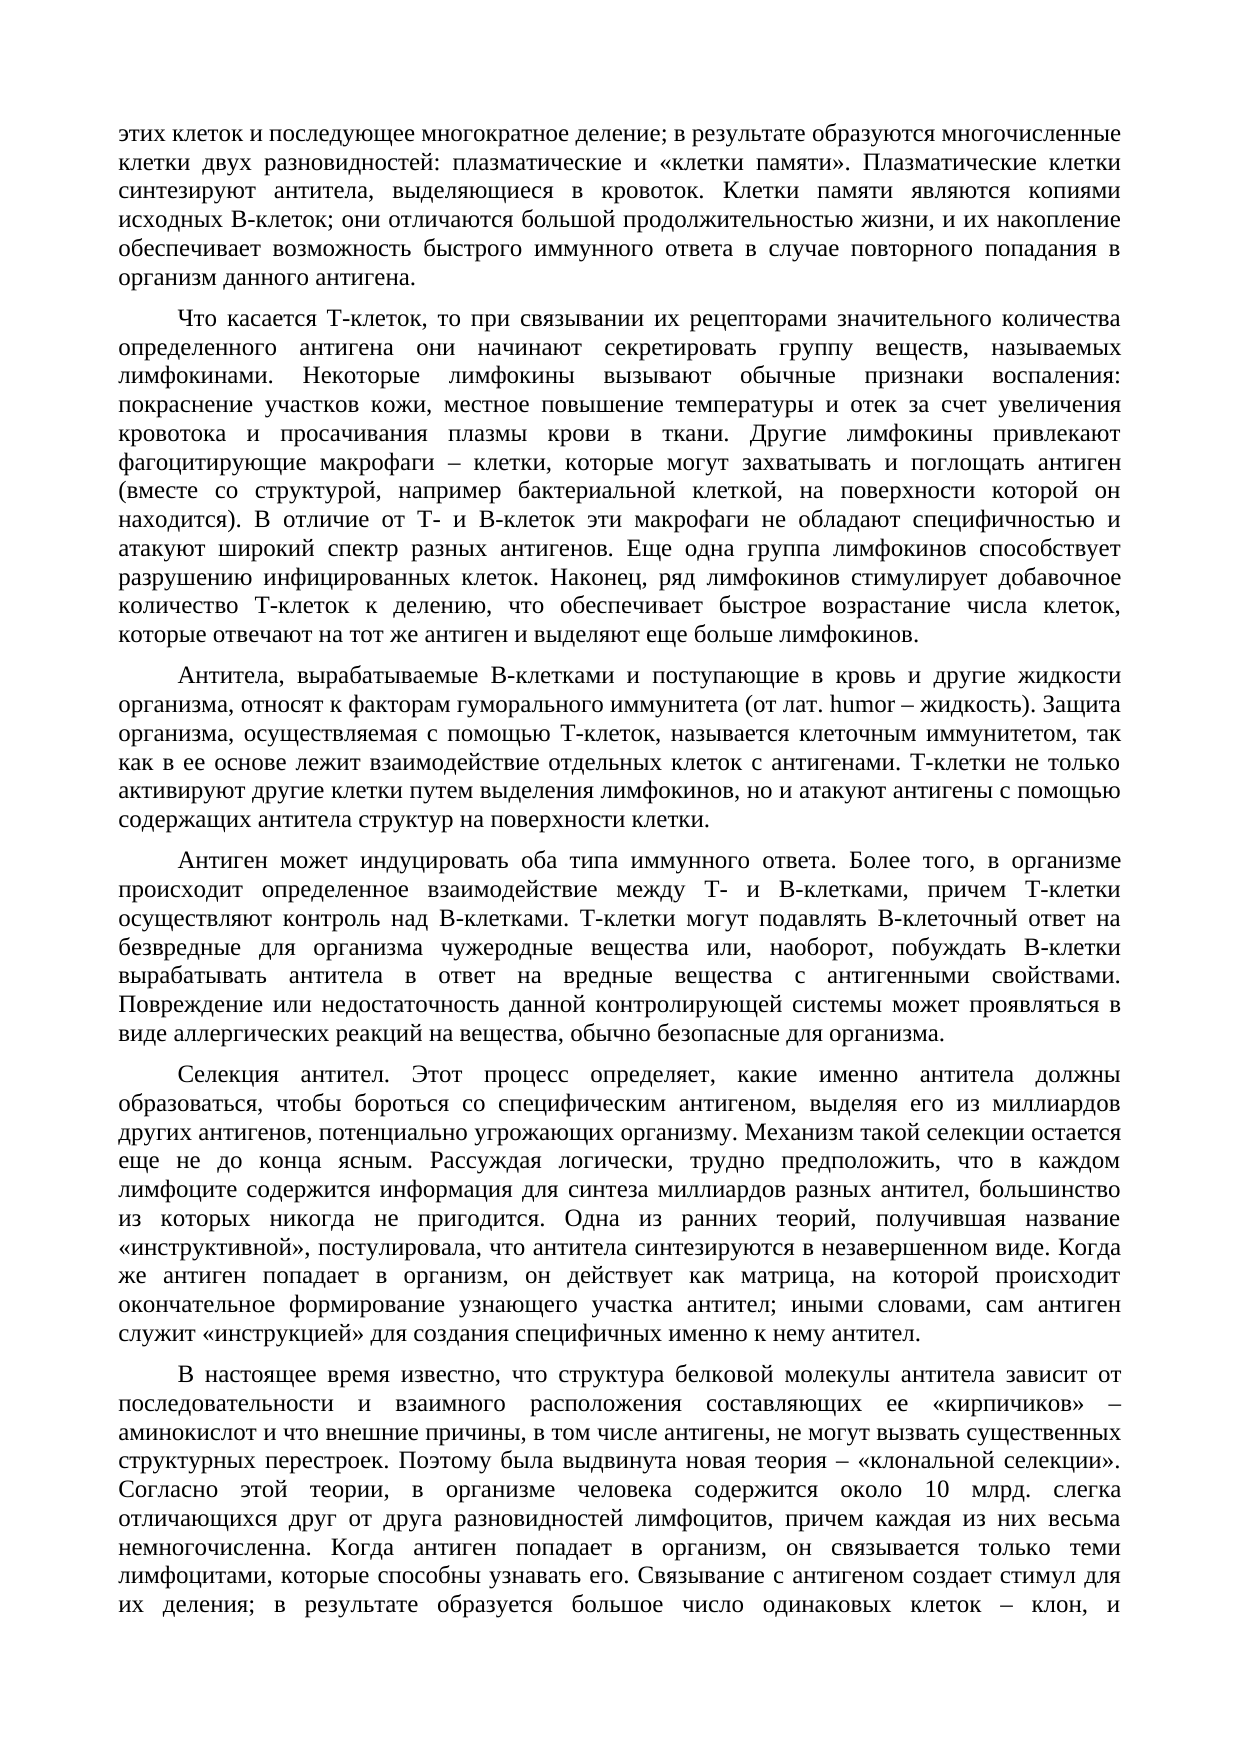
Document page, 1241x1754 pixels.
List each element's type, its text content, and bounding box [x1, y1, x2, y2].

text Что касается Т-клеток, то при связывании их рецепторами значительного количества определенного антигена они начинают секретировать группу веществ, называемых лимфокинами. Некоторые лимфокины вызывают обычные признаки воспаления: покраснение участков кожи, местное повышение температуры и отек за счет увеличения кровотока и просачивания плазмы крови в ткани. Другие лимфокины привлекают фагоцитирующие макрофаги – клетки, которые могут захватывать и поглощать антиген (вместе со структурой, например бактериальной клеткой, на поверхности которой он находится). В отличие от Т- и В-клеток эти макрофаги не обладают специфичностью и атакуют широкий спектр разных антигенов. Еще одна группа лимфокинов способствует разрушению инфицированных клеток. Наконец, ряд лимфокинов стимулирует добавочное количество Т-клеток к делению, что обеспечивает быстрое возрастание числа клеток, которые отвечают на тот же антиген и выделяют еще больше лимфокинов. [118, 303, 1122, 648]
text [118, 1359, 1122, 1618]
text Селекция антител. Этот процесс определяет, какие именно антитела должны образоваться, чтобы бороться со специфическим антигеном, выделяя его из миллиардов других антигенов, потенциально угрожающих организму. Механизм такой селекции остается еще не до конца ясным. Рассуждая логически, трудно предположить, что в каждом лимфоците содержится информация для синтеза миллиардов разных антител, большинство из которых никогда не пригодится. Одна из ранних теорий, получившая название «инструктивной», постулировала, что антитела синтезируются в незавершенном виде. Когда же антиген попадает в организм, он действует как матрица, на которой происходит окончательное формирование узнающего участка антител; иными словами, сам антиген служит «инструкцией» для создания специфичных именно к нему антител. [118, 1059, 1122, 1347]
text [118, 118, 1122, 291]
text Антитела, вырабатываемые В-клетками и поступающие в кровь и другие жидкости организма, относят к факторам гуморального иммунитета (от лат. humor – жидкость). Защита организма, осуществляемая с помощью Т-клеток, называется клеточным иммунитетом, так как в ее основе лежит взаимодействие отдельных клеток с антигенами. Т-клетки не только активируют другие клетки путем выделения лимфокинов, но и атакуют антигены с помощью содержащих антитела структур на поверхности клетки. [118, 661, 1122, 833]
text Антиген может индуцировать оба типа иммунного ответа. Более того, в организме происходит определенное взаимодействие между Т- и В-клетками, причем Т-клетки осуществляют контроль над В-клетками. Т-клетки могут подавлять B-клеточный ответ на безвредные для организма чужеродные вещества или, наоборот, побуждать В-клетки вырабатывать антитела в ответ на вредные вещества с антигенными свойствами. Повреждение или недостаточность данной контролирующей системы может проявляться в виде аллергических реакций на вещества, обычно безопасные для организма. [118, 846, 1122, 1047]
